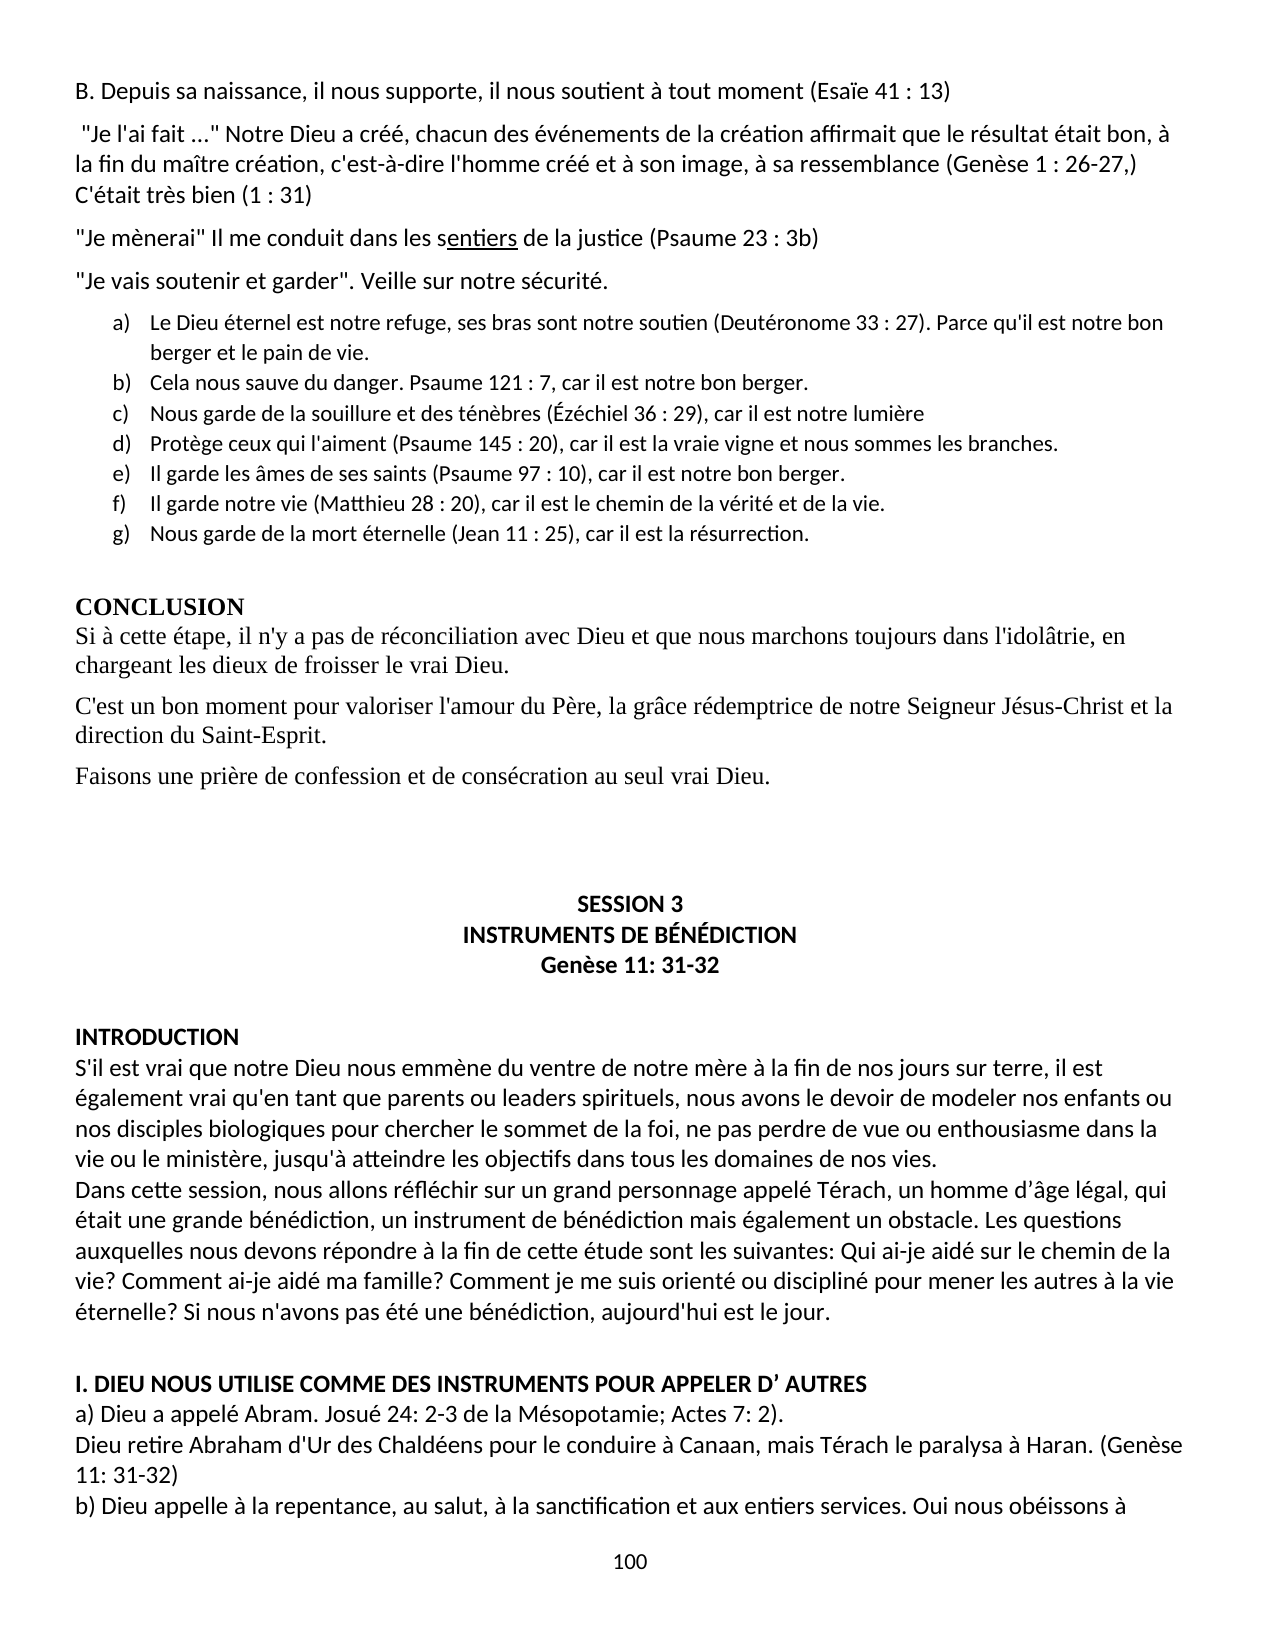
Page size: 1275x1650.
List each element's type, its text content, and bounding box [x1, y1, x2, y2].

list Il garde notre vie (Matthieu 28 : 20), car il est le chemin de la vérité et de la vie. [112, 489, 1185, 517]
list Protège ceux qui l'aiment (Psaume 145 : 20), car il est la vraie vigne et nous sommes les branches. [112, 429, 1185, 457]
text Faisons une prière de confession et de consécration au seul vrai Dieu. [75, 761, 1185, 790]
text CONCLUSION Si à cette étape, il n'y a pas de réconciliation avec Dieu et que nous marchons toujours dans l'idolâtrie, en chargeant les dieux de froisser le vrai Dieu. [75, 592, 1185, 679]
text B. Depuis sa naissance, il nous supporte, il nous soutient à tout moment (Esaïe 41 : 13) [75, 75, 1185, 106]
text "Je mènerai" Il me conduit dans les sentiers de la justice (Psaume 23 : 3b) [75, 222, 1185, 253]
list Il garde les âmes de ses saints (Psaume 97 : 10), car il est notre bon berger. [112, 459, 1185, 487]
text SESSION 3 INSTRUMENTS DE BÉNÉDICTION Genèse 11: 31-32 [75, 888, 1185, 1009]
list Nous garde de la mort éternelle (Jean 11 : 25), car il est la résurrection. [112, 519, 1185, 578]
text C'est un bon moment pour valoriser l'amour du Père, la grâce rédemptrice de notre Seigneur Jésus-Christ et la direction du Saint-Esprit. [75, 691, 1185, 749]
list Le Dieu éternel est notre refuge, ses bras sont notre soutien (Deutéronome 33 : 27). Parce qu'il est notre bon berger et le pain de vie. [112, 308, 1185, 366]
text "Je vais soutenir et garder". Veille sur notre sécurité. [75, 265, 1185, 296]
text "Je l'ai fait ..." Notre Dieu a créé, chacun des événements de la création affirmait que le résultat était bon, à la fin du maître création, c'est-à-dire l'homme créé et à son image, à sa ressemblance (Genèse 1 : 26-27,) C'était très bien (1 : 31) [75, 118, 1185, 209]
text INTRODUCTION S'il est vrai que notre Dieu nous emmène du ventre de notre mère à la fin de nos jours sur terre, il est également vrai qu'en tant que parents ou leaders spirituels, nous avons le devoir de modeler nos enfants ou nos disciples biologiques pour chercher le sommet de la foi, ne pas perdre de vue ou enthousiasme dans la vie ou le ministère, jusqu'à atteindre les objectifs dans tous les domaines de nos vies. Dans cette session, nous allons réfléchir sur un grand personnage appelé Térach, un homme d’âge légal, qui était une grande bénédiction, un instrument de bénédiction mais également un obstacle. Les questions auxquelles nous devons répondre à la fin de cette étude sont les suivantes: Qui ai-je aidé sur le chemin de la vie? Comment ai-je aidé ma famille? Comment je me suis orienté ou discipliné pour mener les autres à la vie éternelle? Si nous n'avons pas été une bénédiction, aujourd'hui est le jour. [75, 1021, 1185, 1355]
list Nous garde de la souillure et des ténèbres (Ézéchiel 36 : 29), car il est notre lumière [112, 399, 1185, 427]
list Cela nous sauve du danger. Psaume 121 : 7, car il est notre bon berger. [112, 368, 1185, 397]
